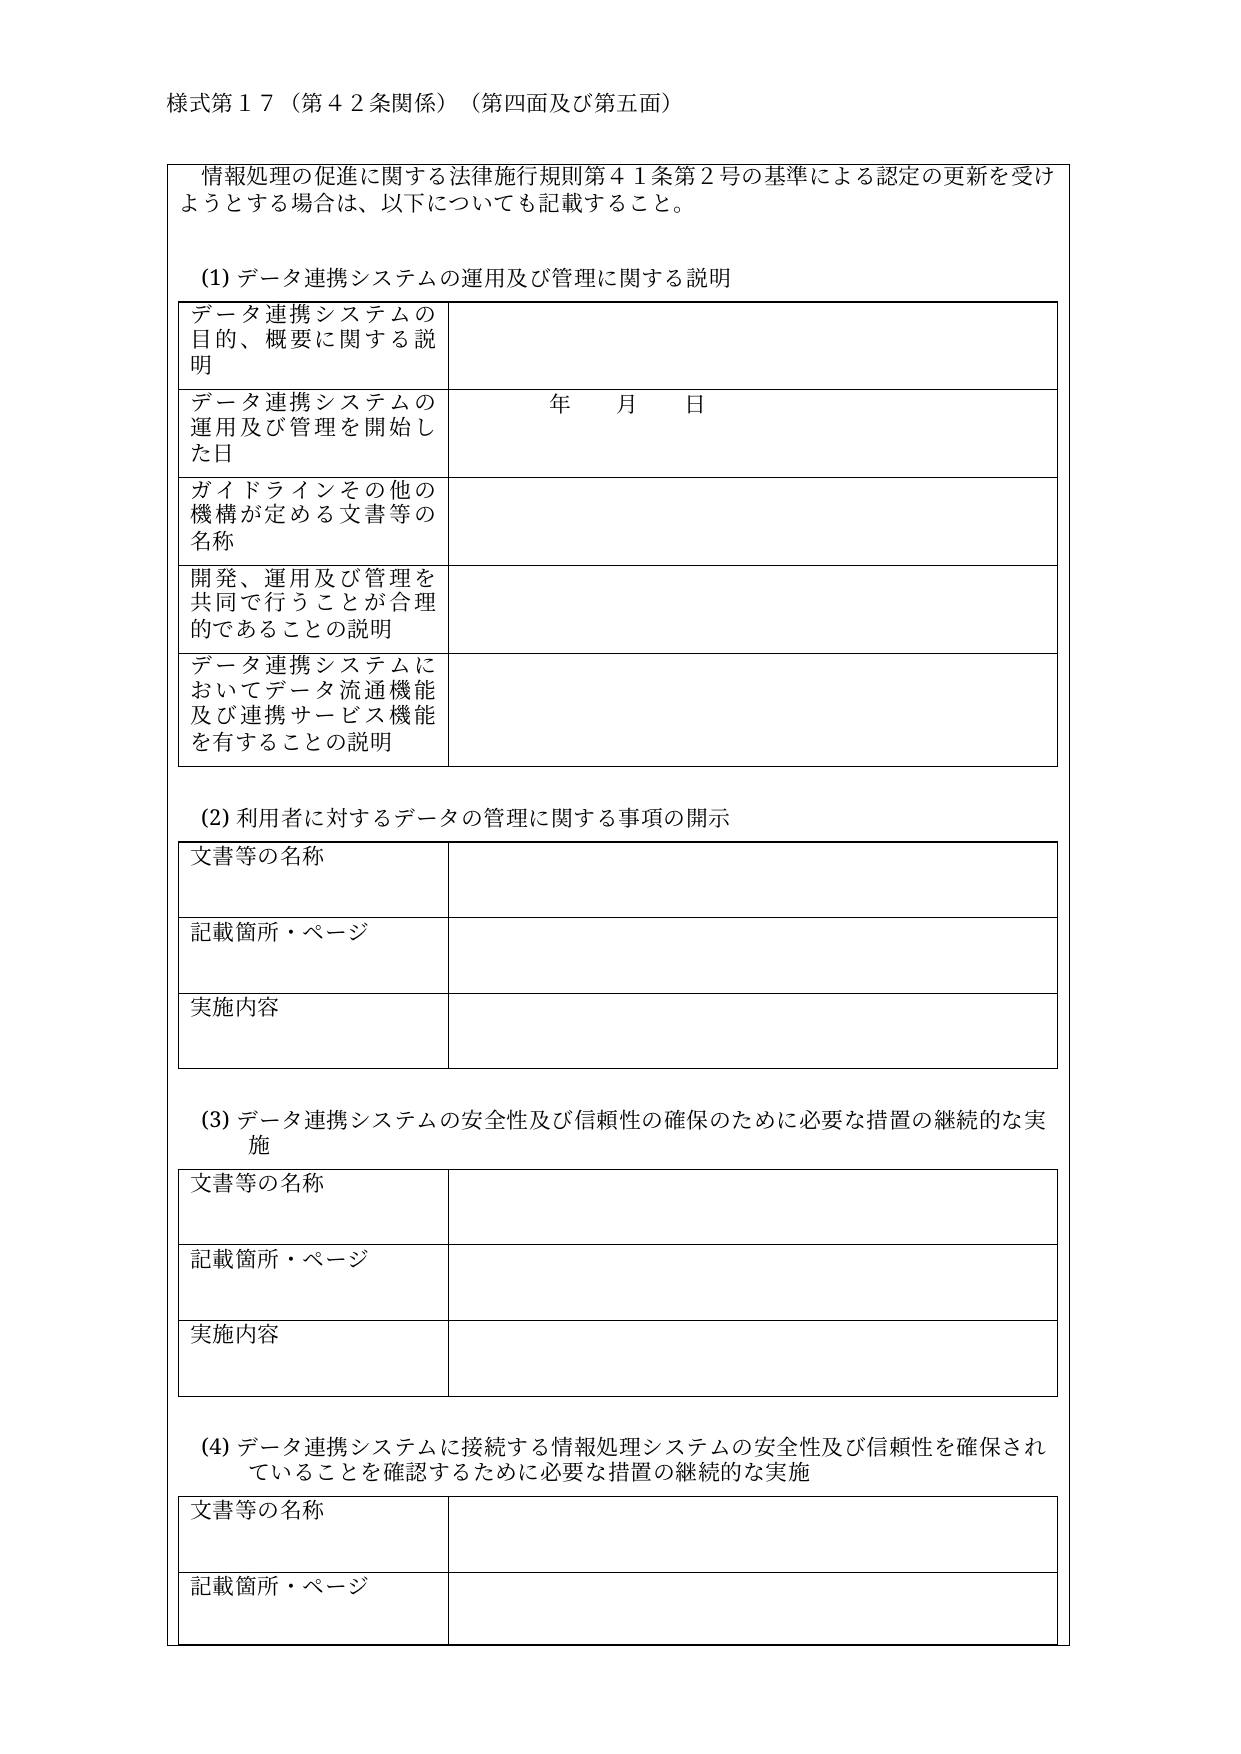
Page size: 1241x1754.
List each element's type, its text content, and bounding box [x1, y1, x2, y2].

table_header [168, 165, 1069, 1644]
text 様式第１７（第４２条関係）（第四面及び第五面） [167, 89, 1070, 114]
